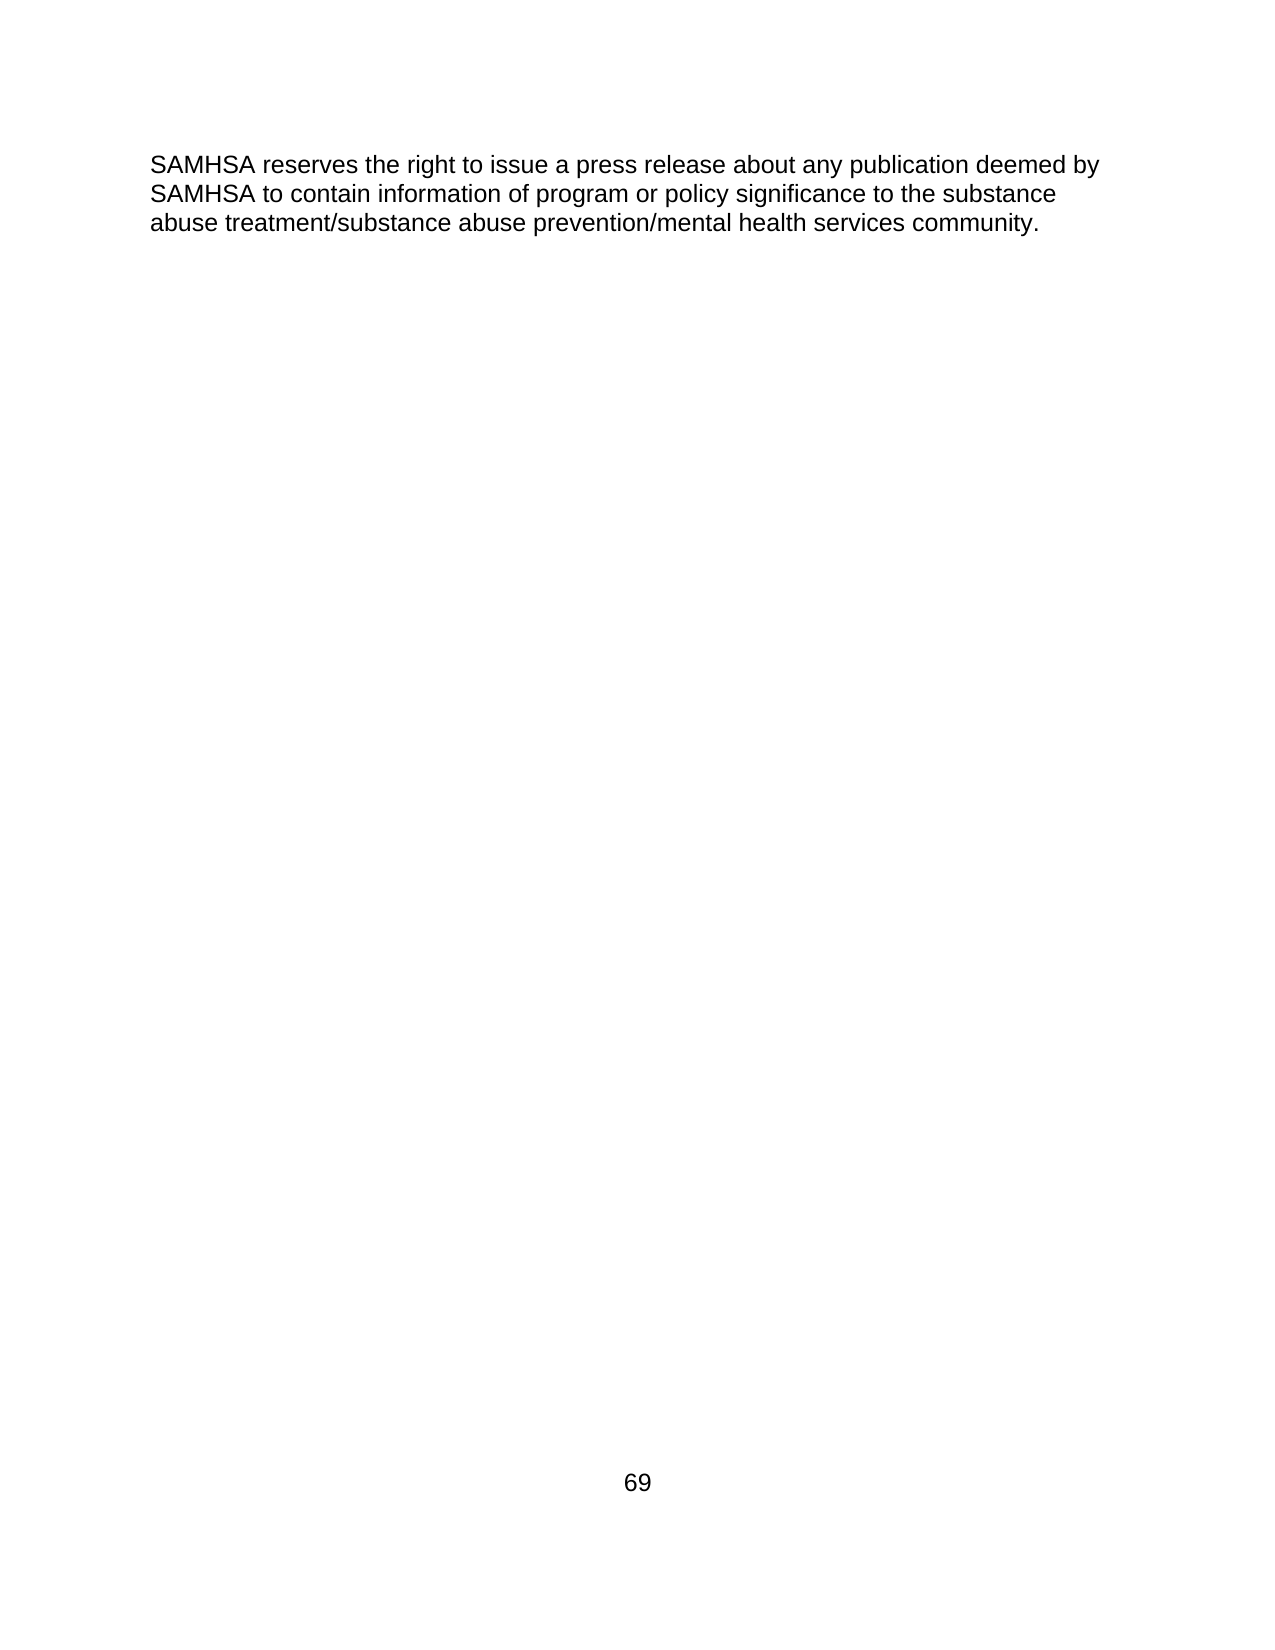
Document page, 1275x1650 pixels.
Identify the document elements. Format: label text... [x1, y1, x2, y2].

text SAMHSA reserves the right to issue a press release about any publication deemed by SAMHSA to contain information of program or policy significance to the substance abuse treatment/substance abuse prevention/mental health services community. [150, 150, 1125, 236]
